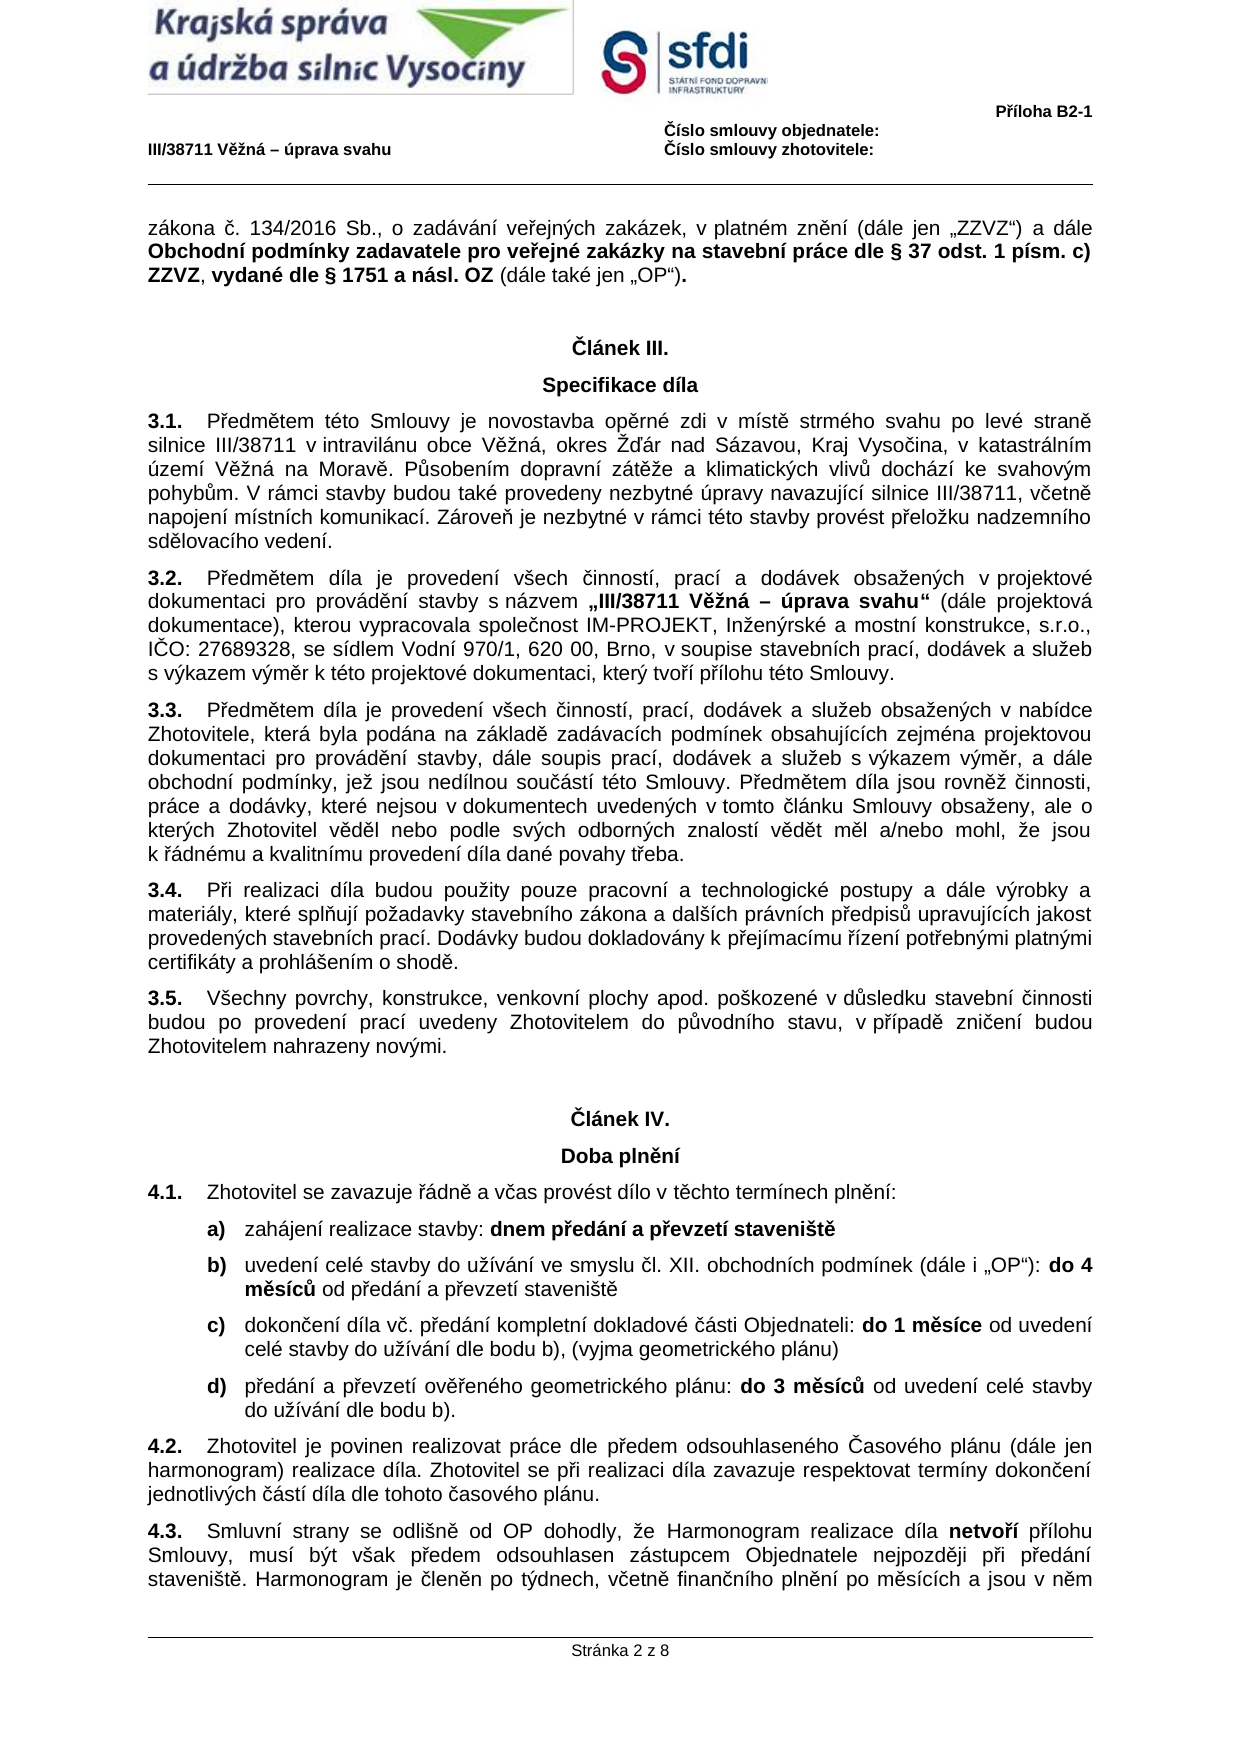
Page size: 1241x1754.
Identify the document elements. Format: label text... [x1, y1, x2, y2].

list Předmětem díla je provedení všech činností, prací, dodávek a služeb obsažených v nabídce Zhotovitele, která byla podána na základě zadávacích podmínek obsahujících zejména projektovou dokumentaci pro provádění stavby, dále soupis prací, dodávek a služeb s výkazem výměr, a dále obchodní podmínky, jež jsou nedílnou součástí této Smlouvy. Předmětem díla jsou rovněž činnosti, práce a dodávky, které nejsou v dokumentech uvedených v tomto článku Smlouvy obsaženy, ale o kterých Zhotovitel věděl nebo podle svých odborných znalostí vědět měl a/nebo mohl, že jsou k řádnému a kvalitnímu provedení díla dané povahy třeba. [148, 698, 1093, 865]
subtitle Specifikace díla [148, 373, 1093, 397]
list Předmětem této Smlouvy je novostavba opěrné zdi v místě strmého svahu po levé straně silnice III/38711 v intravilánu obce Věžná, okres Žďár nad Sázavou, Kraj Vysočina, v katastrálním území Věžná na Moravě. Působením dopravní zátěže a klimatických vlivů dochází ke svahovým pohybům. V rámci stavby budou také provedeny nezbytné úpravy navazující silnice III/38711, včetně napojení místních komunikací. Zároveň je nezbytné v rámci této stavby provést přeložku nadzemního sdělovacího vedení. [148, 409, 1093, 553]
subtitle Doba plnění [148, 1143, 1093, 1167]
picture [147, 0, 574, 96]
list předání a převzetí ověřeného geometrického plánu: do 3 měsíců od uvedení celé stavby do užívání dle bodu b). [207, 1374, 1093, 1422]
list Zhotovitel je povinen realizovat práce dle předem odsouhlaseného Časového plánu (dále jen harmonogram) realizace díla. Zhotovitel se při realizaci díla zavazuje respektovat termíny dokončení jednotlivých částí díla dle tohoto časového plánu. [148, 1434, 1093, 1506]
list Všechny povrchy, konstrukce, venkovní plochy apod. poškozené v důsledku stavební činnosti budou po provedení prací uvedeny Zhotovitelem do původního stavu, v případě zničení budou Zhotovitelem nahrazeny novými. [148, 986, 1093, 1058]
list Zhotovitel se zavazuje řádně a včas provést dílo v těchto termínech plnění: [148, 1180, 1093, 1204]
text Článek IV. [148, 1107, 1093, 1131]
list dokončení díla vč. předání kompletní dokladové části Objednateli: do 1 měsíce od uvedení celé stavby do užívání dle bodu b), (vyjma geometrického plánu) [207, 1313, 1093, 1361]
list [148, 215, 1093, 287]
picture [598, 14, 768, 108]
list zahájení realizace stavby: dnem předání a převzetí staveniště [207, 1216, 1093, 1240]
list Při realizaci díla budou použity pouze pracovní a technologické postupy a dále výrobky a materiály, které splňují požadavky stavebního zákona a dalších právních předpisů upravujících jakost provedených stavebních prací. Dodávky budou dokladovány k přejímacímu řízení potřebnými platnými certifikáty a prohlášením o shodě. [148, 878, 1093, 974]
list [148, 1518, 1093, 1590]
text Článek III. [148, 336, 1093, 360]
list Předmětem díla je provedení všech činností, prací a dodávek obsažených v projektové dokumentaci pro provádění stavby s názvem „III/38711 Věžná – úprava svahu“ (dále projektová dokumentace), kterou vypracovala společnost IM-PROJEKT, Inženýrské a mostní konstrukce, s.r.o., IČO: 27689328, se sídlem Vodní 970/1, 620 00, Brno, v soupise stavebních prací, dodávek a služeb s výkazem výměr k této projektové dokumentaci, který tvoří přílohu této Smlouvy. [148, 565, 1093, 685]
list uvedení celé stavby do užívání ve smyslu čl. XII. obchodních podmínek (dále i „OP“): do 4 měsíců od předání a převzetí staveniště [207, 1253, 1093, 1301]
